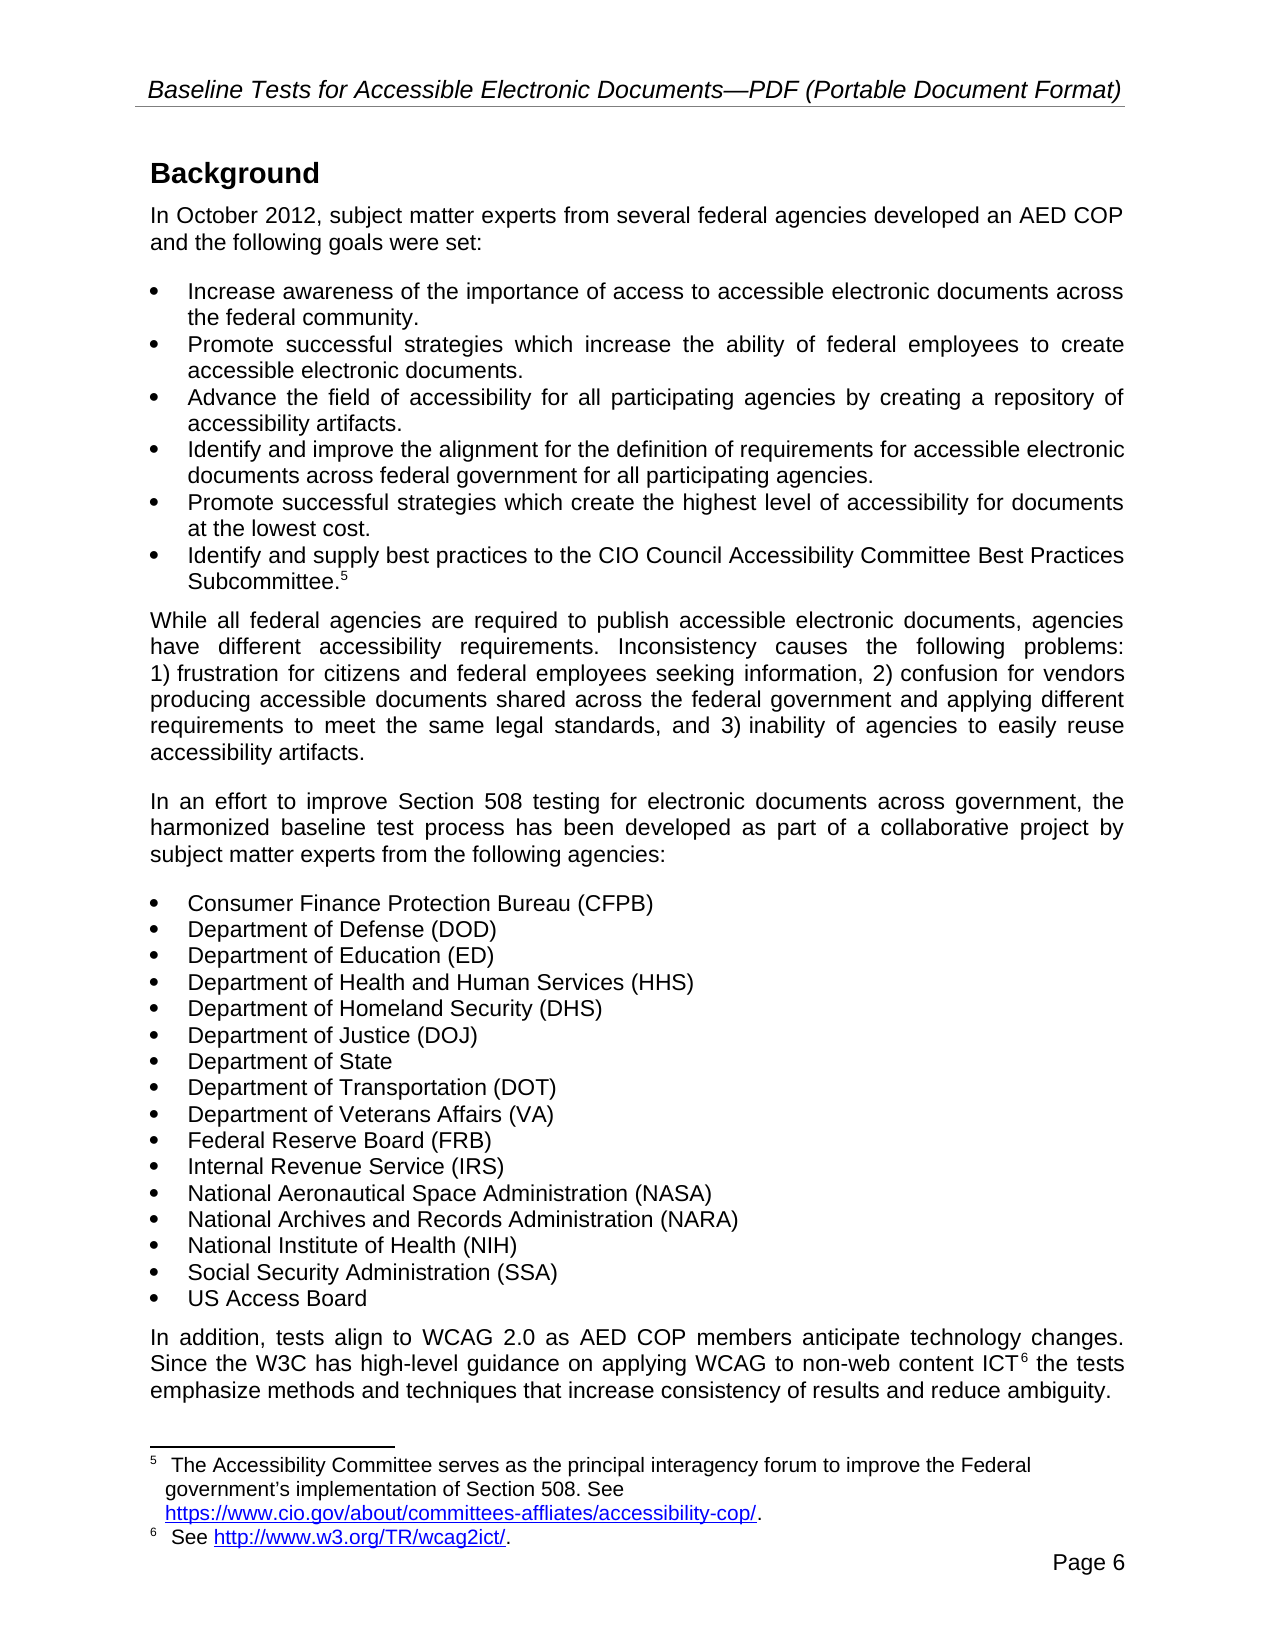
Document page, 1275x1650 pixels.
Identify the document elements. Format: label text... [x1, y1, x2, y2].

list Department of Defense (DOD) [150, 916, 1125, 942]
list Federal Reserve Board (FRB) [150, 1127, 1125, 1153]
text While all federal agencies are required to publish accessible electronic documents, agencies have different accessibility requirements. Inconsistency causes the following problems: 1) frustration for citizens and federal employees seeking information, 2) confusion for vendors producing accessible documents shared across the federal government and applying different requirements to meet the same legal standards, and 3) inability of agencies to easily reuse accessibility artifacts. [150, 607, 1125, 765]
list Increase awareness of the importance of access to accessible electronic documents across the federal community. [150, 278, 1125, 331]
list Department of State [150, 1048, 1125, 1074]
text In October 2012, subject matter experts from several federal agencies developed an AED COP and the following goals were set: [150, 202, 1125, 255]
list Internal Revenue Service (IRS) [150, 1153, 1125, 1180]
list Promote successful strategies which increase the ability of federal employees to create accessible electronic documents. [150, 331, 1125, 383]
list Identify and improve the alignment for the definition of requirements for accessible electronic documents across federal government for all participating agencies. [150, 436, 1125, 489]
text In addition, tests align to WCAG 2.0 as AED COP members anticipate technology changes. Since the W3C has high-level guidance on applying WCAG to non-web content ICT the tests emphasize methods and techniques that increase consistency of results and reduce ambiguity. [150, 1324, 1125, 1403]
list Department of Veterans Affairs (VA) [150, 1101, 1125, 1127]
subtitle Background [150, 156, 1125, 190]
list Advance the field of accessibility for all participating agencies by creating a repository of accessibility artifacts. [150, 383, 1125, 436]
list Department of Education (ED) [150, 942, 1125, 969]
list Promote successful strategies which create the highest level of accessibility for documents at the lowest cost. [150, 489, 1125, 542]
list Consumer Finance Protection Bureau (CFPB) [150, 890, 1125, 916]
list Department of Homeland Security (DHS) [150, 995, 1125, 1022]
list Department of Justice (DOJ) [150, 1022, 1125, 1048]
list National Archives and Records Administration (NARA) [150, 1206, 1125, 1232]
list Social Security Administration (SSA) [150, 1259, 1125, 1285]
list US Access Board [150, 1285, 1125, 1311]
list National Aeronautical Space Administration (NASA) [150, 1180, 1125, 1206]
list Identify and supply best practices to the CIO Council Accessibility Committee Best Practices Subcommittee. [150, 542, 1125, 594]
list National Institute of Health (NIH) [150, 1232, 1125, 1259]
list Department of Transportation (DOT) [150, 1074, 1125, 1101]
list Department of Health and Human Services (HHS) [150, 969, 1125, 995]
text In an effort to improve Section 508 testing for electronic documents across government, the harmonized baseline test process has been developed as part of a collaborative project by subject matter experts from the following agencies: [150, 788, 1125, 867]
